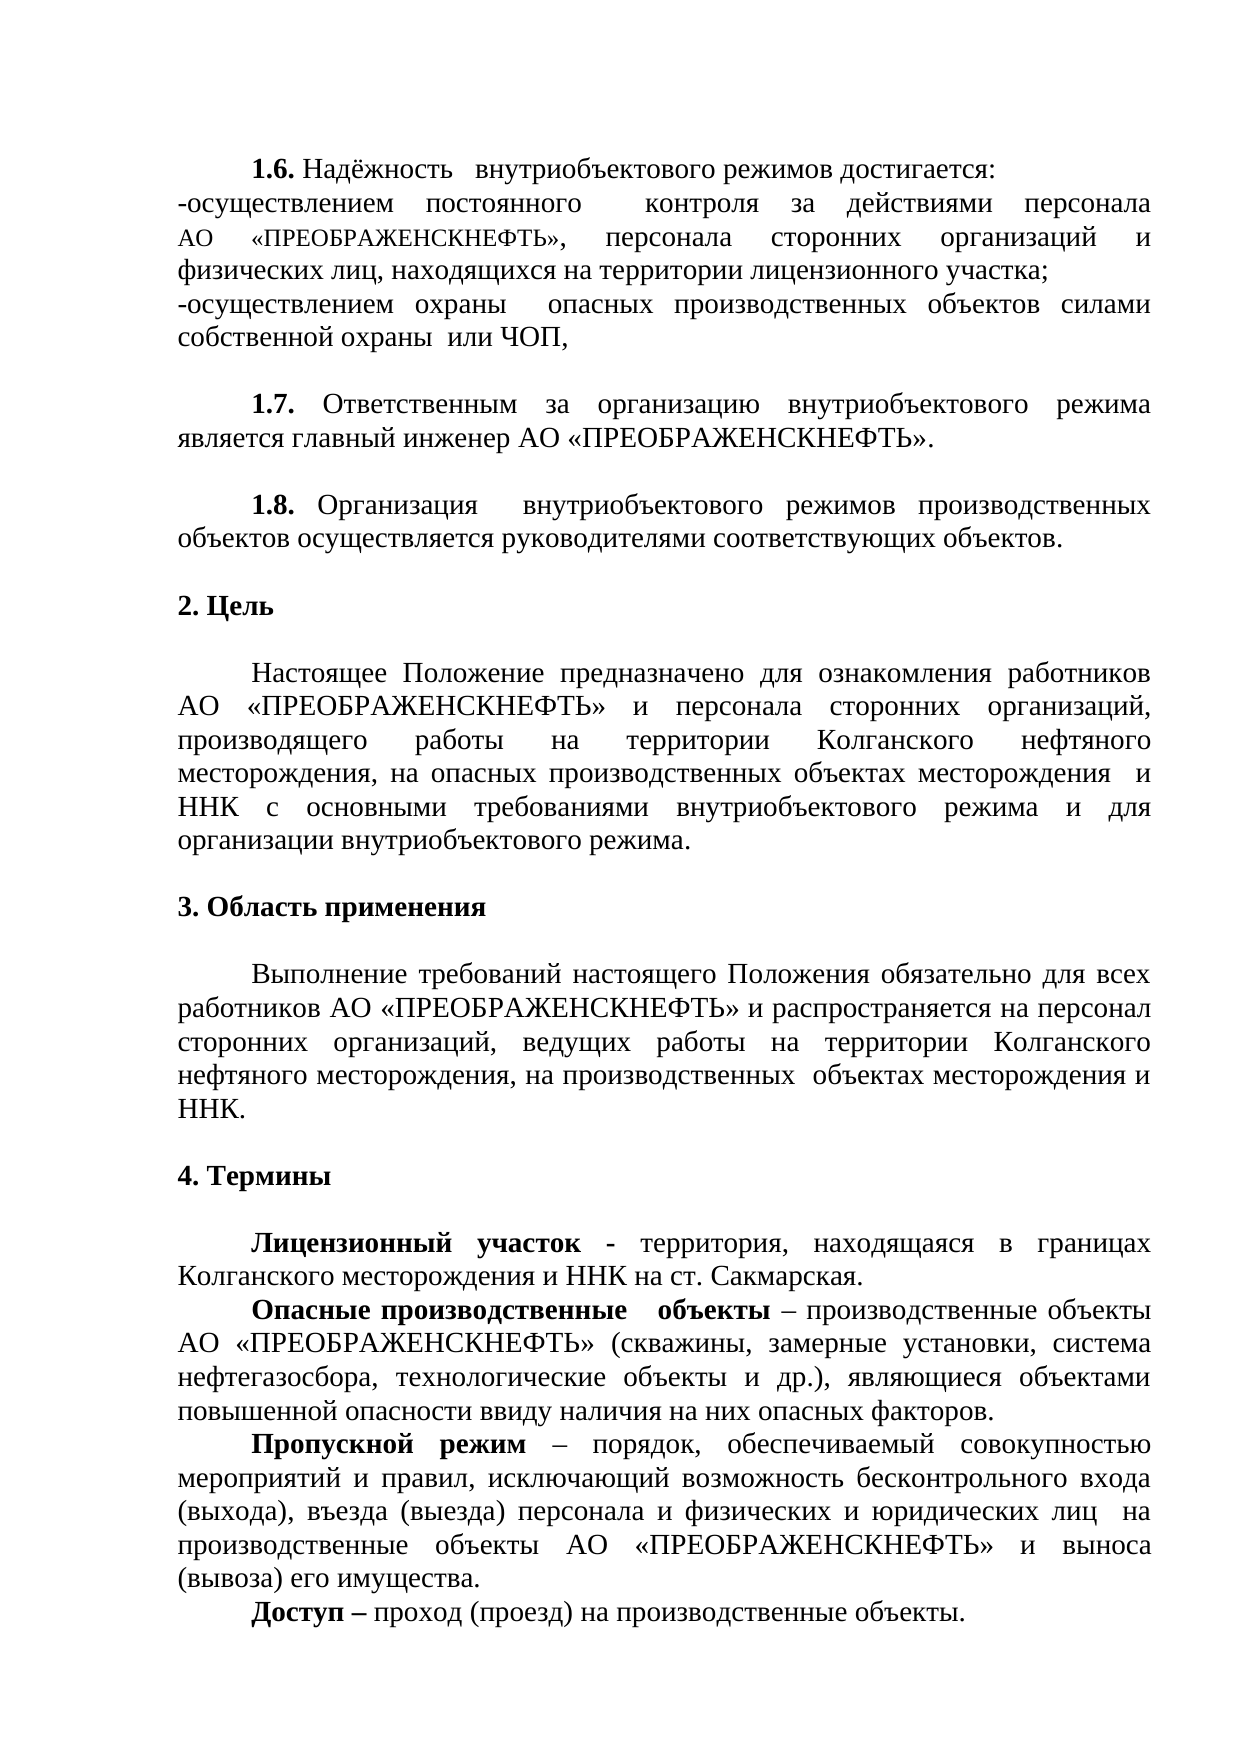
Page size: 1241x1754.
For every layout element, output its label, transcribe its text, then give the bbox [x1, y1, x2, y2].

text Настоящее Положение предназначено для ознакомления работников АО «ПРЕОБРАЖЕНСКНЕФТЬ» и персонала сторонних организаций, производящего работы на территории Колганского нефтяного месторождения, на опасных производственных объектах месторождения и ННК с основными требованиями внутриобъектового режима и для организации внутриобъектового режима. [177, 655, 1152, 856]
text Пропускной режим – порядок, обеспечиваемый совокупностью мероприятий и правил, исключающий возможность бесконтрольного входа (выхода), въезда (выезда) персонала и физических и юридических лиц на производственные объекты АО «ПРЕОБРАЖЕНСКНЕФТЬ» и выноса (вывоза) его имущества. [177, 1426, 1152, 1594]
text Лицензионный участок - территория, находящаяся в границах Колганского месторождения и ННК на ст. Сакмарская. [177, 1225, 1152, 1292]
text 2. Цель [177, 588, 1152, 621]
text 1.7. Ответственным за организацию внутриобъектового режима является главный инженер АО «ПРЕОБРАЖЕНСКНЕФТЬ». [177, 386, 1152, 453]
text 4. Термины [177, 1158, 1152, 1191]
text 1.6. Надёжность внутриобъектового режимов достигается: [177, 152, 1152, 185]
text 3. Область применения [177, 889, 1152, 923]
text -осуществлением охраны опасных производственных объектов силами собственной охраны или ЧОП, [177, 286, 1152, 353]
text 1.8. Организация внутриобъектового режимов производственных объектов осуществляется руководителями соответствующих объектов. [177, 487, 1152, 554]
text Опасные производственные объекты – производственные объекты АО «ПРЕОБРАЖЕНСКНЕФТЬ» (скважины, замерные установки, система нефтегазосбора, технологические объекты и др.), являющиеся объектами повышенной опасности ввиду наличия на них опасных факторов. [177, 1292, 1152, 1426]
text Выполнение требований настоящего Положения обязательно для всех работников АО «ПРЕОБРАЖЕНСКНЕФТЬ» и распространяется на персонал сторонних организаций, ведущих работы на территории Колганского нефтяного месторождения, на производственных объектах месторождения и ННК. [177, 957, 1152, 1124]
text -осуществлением постоянного контроля за действиями персонала АО «ПРЕОБРАЖЕНСКНЕФТЬ», персонала сторонних организаций и физических лиц, находящихся на территории лицензионного участка; [177, 185, 1152, 286]
text Доступ – проход (проезд) на производственные объекты. [177, 1594, 1152, 1627]
